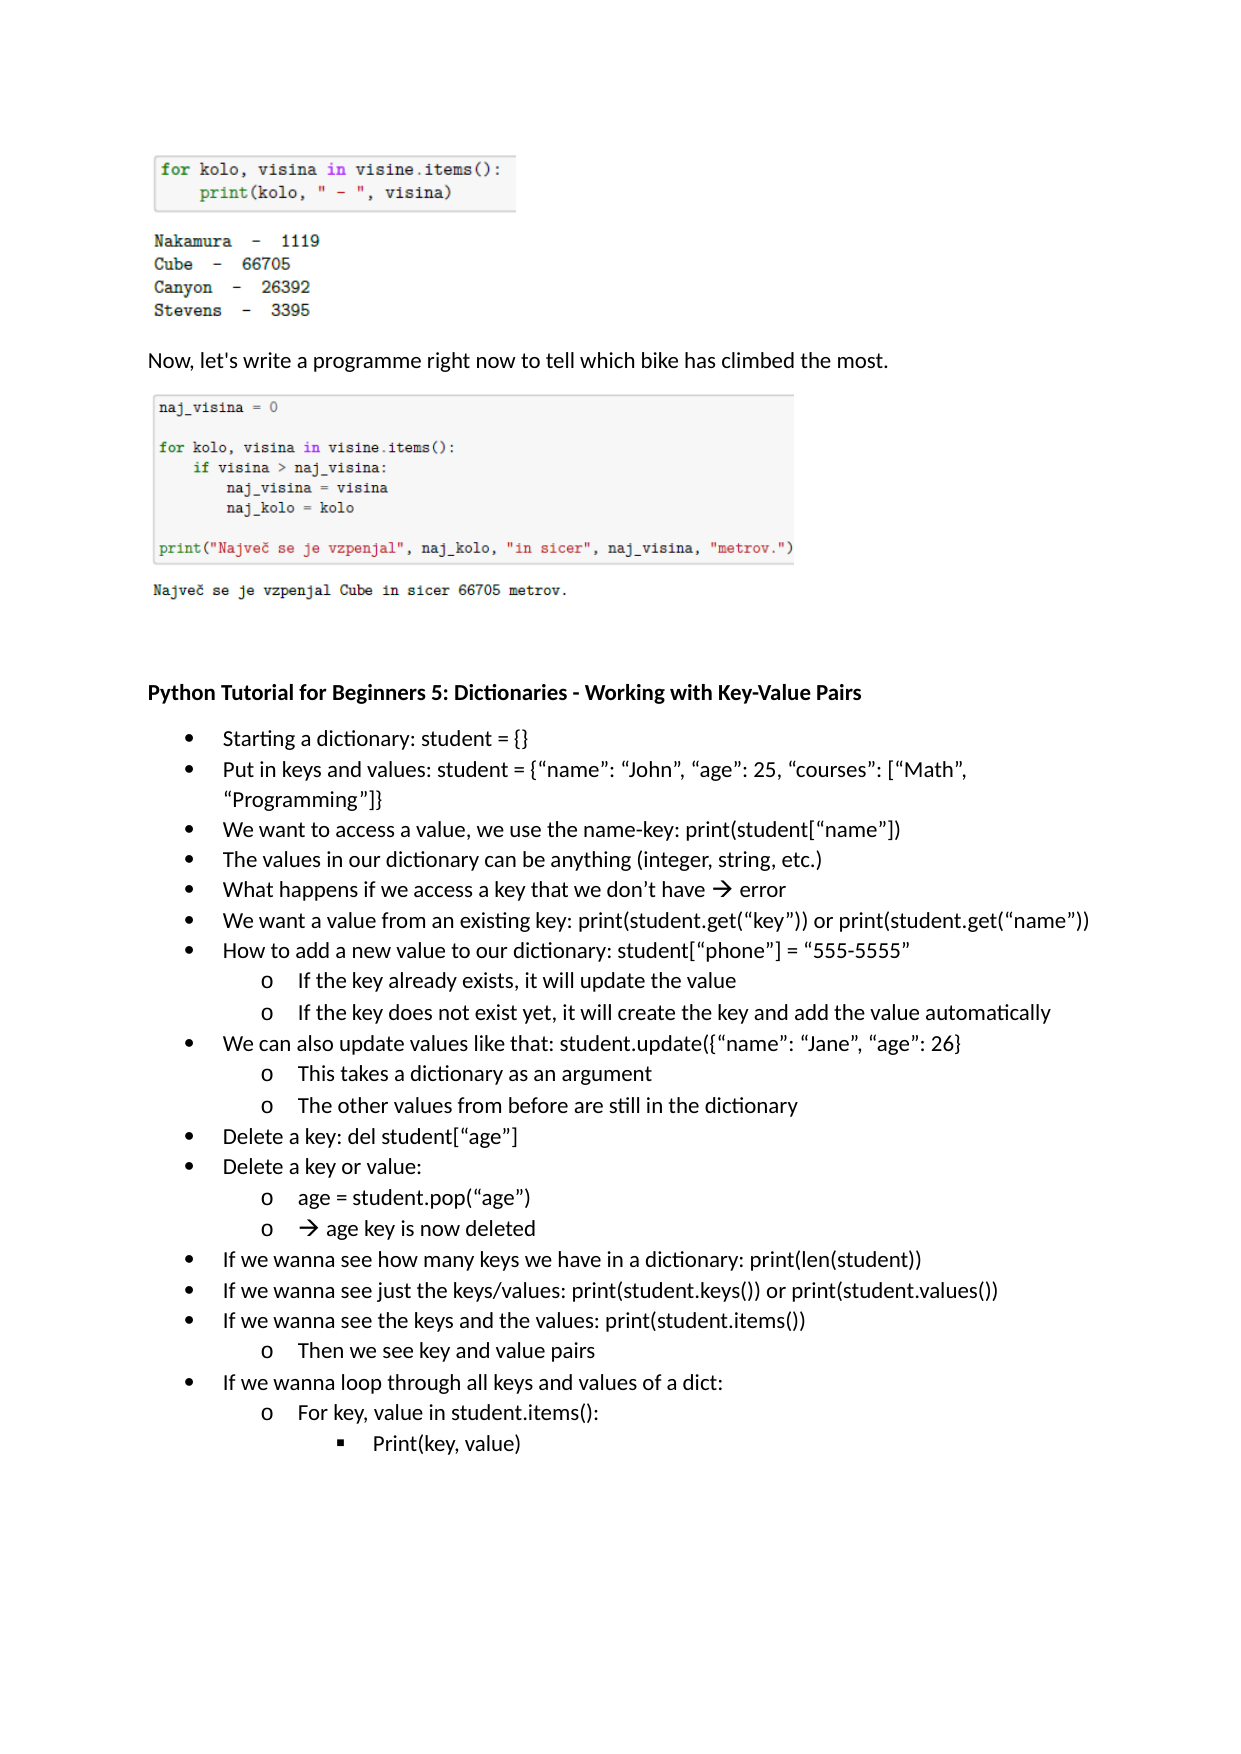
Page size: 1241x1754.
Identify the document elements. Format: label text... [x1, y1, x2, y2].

list If we wanna see how many keys we have in a dictionary: print(len(student)) [185, 1246, 1093, 1273]
text Python Tutorial for Beginners 5: Dictionaries - Working with Key-Value Pairs [148, 678, 1093, 706]
list If we wanna see just the keys/values: print(student.keys()) or print(student.values()) [185, 1276, 1093, 1304]
list age = student.pop(“age”) [260, 1183, 1093, 1212]
list Then we see key and value pairs [260, 1336, 1093, 1365]
list If we wanna loop through all keys and values of a dict: [185, 1368, 1093, 1396]
list age key is now deleted [260, 1214, 1093, 1243]
picture [147, 392, 794, 612]
text Now, let's write a programme right now to tell which bike has climbed the most. [148, 346, 1093, 374]
list Print(key, value) [335, 1429, 1093, 1457]
list What happens if we access a key that we don’t have error [185, 876, 1093, 903]
list For key, value in student.items(): [260, 1398, 1093, 1427]
list We can also update values like that: student.update({“name”: “Jane”, “age”: 26} [185, 1029, 1093, 1057]
list The other values from before are still in the dictionary [260, 1091, 1093, 1120]
list The values in our dictionary can be anything (integer, string, etc.) [185, 845, 1093, 873]
list We want a value from an existing key: print(student.get(“key”)) or print(student.get(“name”)) [185, 906, 1093, 934]
list If the key does not exist yet, it will create the key and add the value automatically [260, 998, 1093, 1027]
list Delete a key: del student[“age”] [185, 1122, 1093, 1150]
list Delete a key or value: [185, 1152, 1093, 1180]
list If the key already exists, it will update the value [260, 966, 1093, 995]
list This takes a dictionary as an argument [260, 1059, 1093, 1088]
list If we wanna see the keys and the values: print(student.items()) [185, 1306, 1093, 1334]
list Put in keys and values: student = {“name”: “John”, “age”: 25, “courses”: [“Math”, “Programming”]} [185, 755, 1093, 813]
list We want to access a value, we use the name-key: print(student[“name”]) [185, 815, 1093, 843]
list How to add a new value to our dictionary: student[“phone”] = “555-5555” [185, 936, 1093, 964]
list Starting a dictionary: student = {} [185, 724, 1093, 752]
picture [147, 147, 516, 327]
